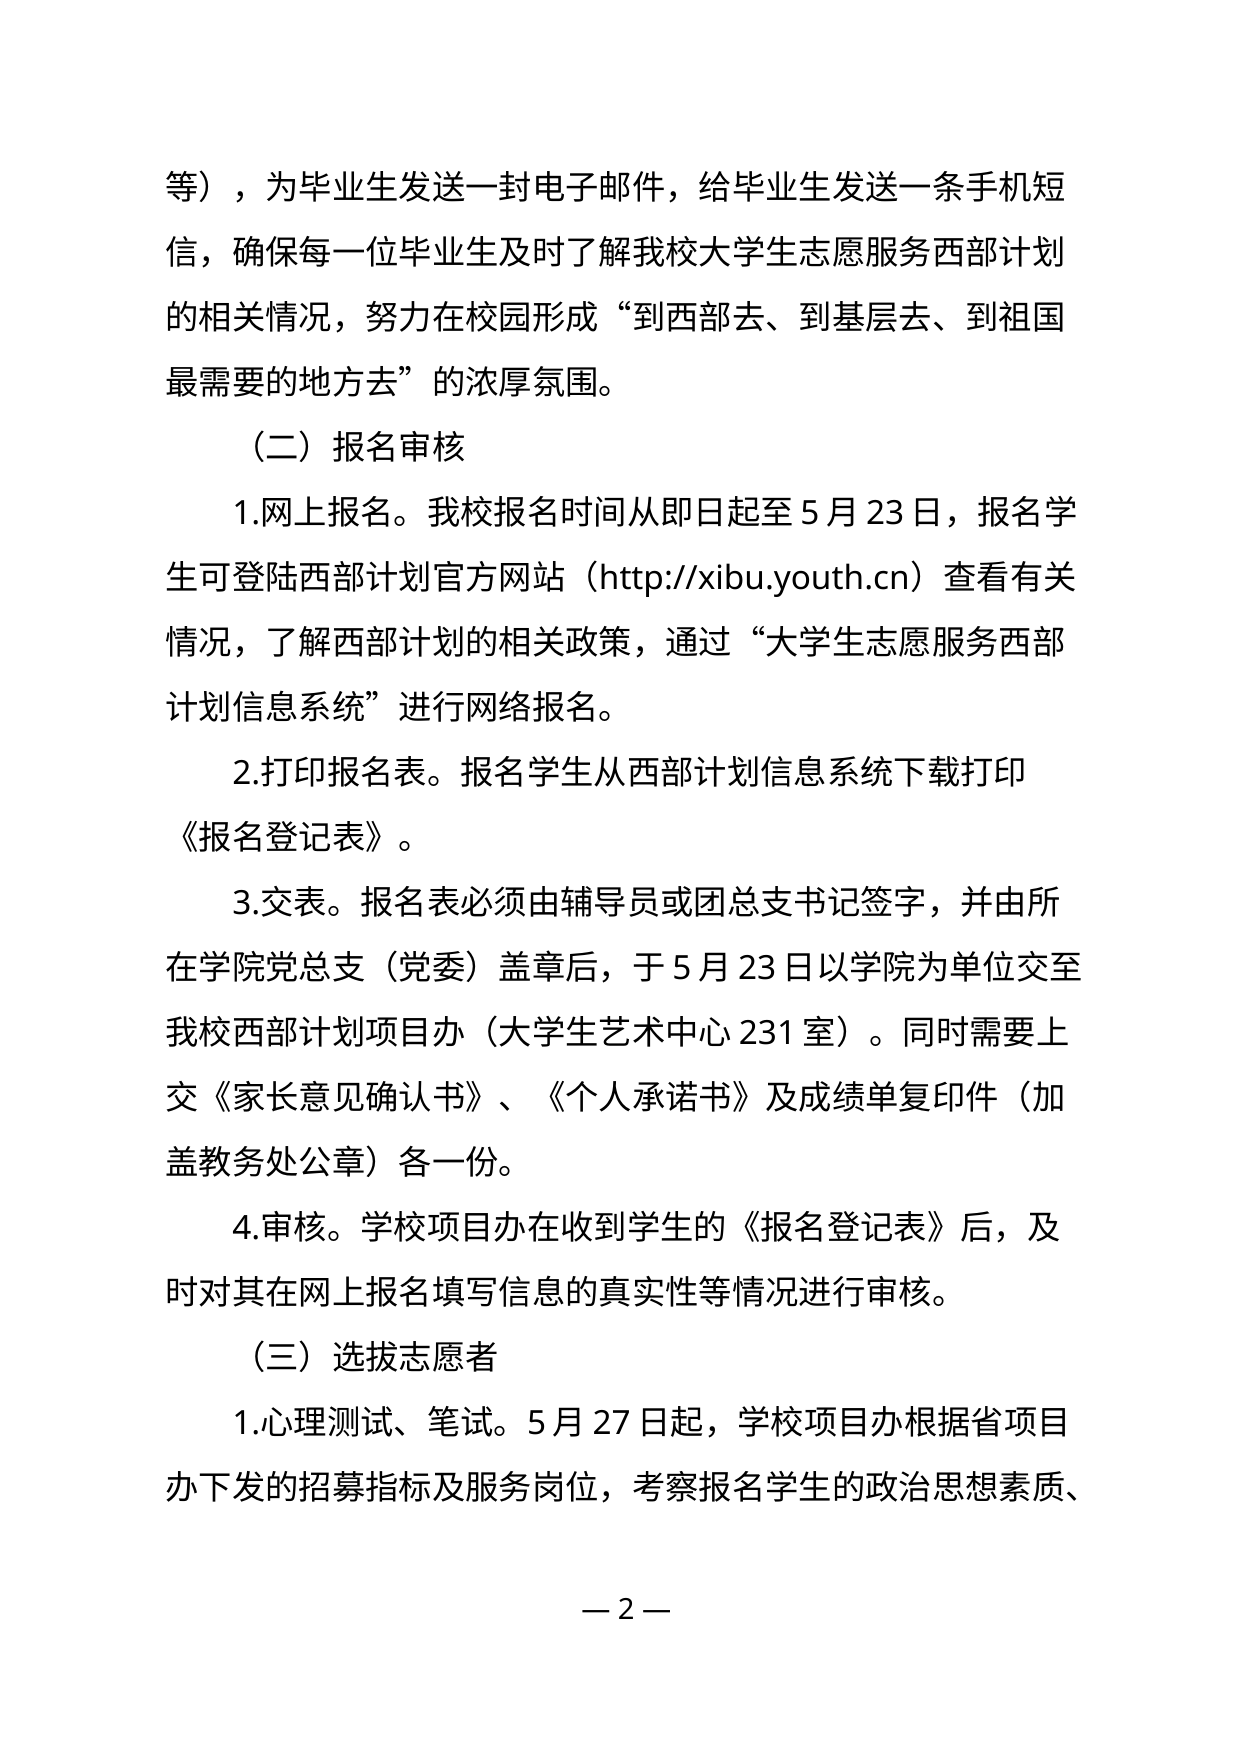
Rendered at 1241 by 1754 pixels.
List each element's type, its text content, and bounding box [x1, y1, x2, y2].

text （三）选拔志愿者 [165, 1323, 1087, 1388]
text 2.打印报名表。报名学生从西部计划信息系统下载打印《报名登记表》。 [165, 738, 1087, 868]
text 3.交表。报名表必须由辅导员或团总支书记签字，并由所在学院党总支（党委）盖章后，于5月23日以学院为单位交至我校西部计划项目办（大学生艺术中心231室）。同时需要上交《家长意见确认书》、《个人承诺书》及成绩单复印件（加盖教务处公章）各一份。 [165, 868, 1087, 1193]
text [165, 1388, 1087, 1518]
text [165, 153, 1087, 413]
text 4.审核。学校项目办在收到学生的《报名登记表》后，及时对其在网上报名填写信息的真实性等情况进行审核。 [165, 1193, 1087, 1323]
text （二）报名审核 [165, 413, 1087, 478]
text 1.网上报名。我校报名时间从即日起至5月23日，报名学生可登陆西部计划官方网站（http://xibu.youth.cn）查看有关情况，了解西部计划的相关政策，通过“大学生志愿服务西部计划信息系统”进行网络报名。 [165, 478, 1087, 738]
